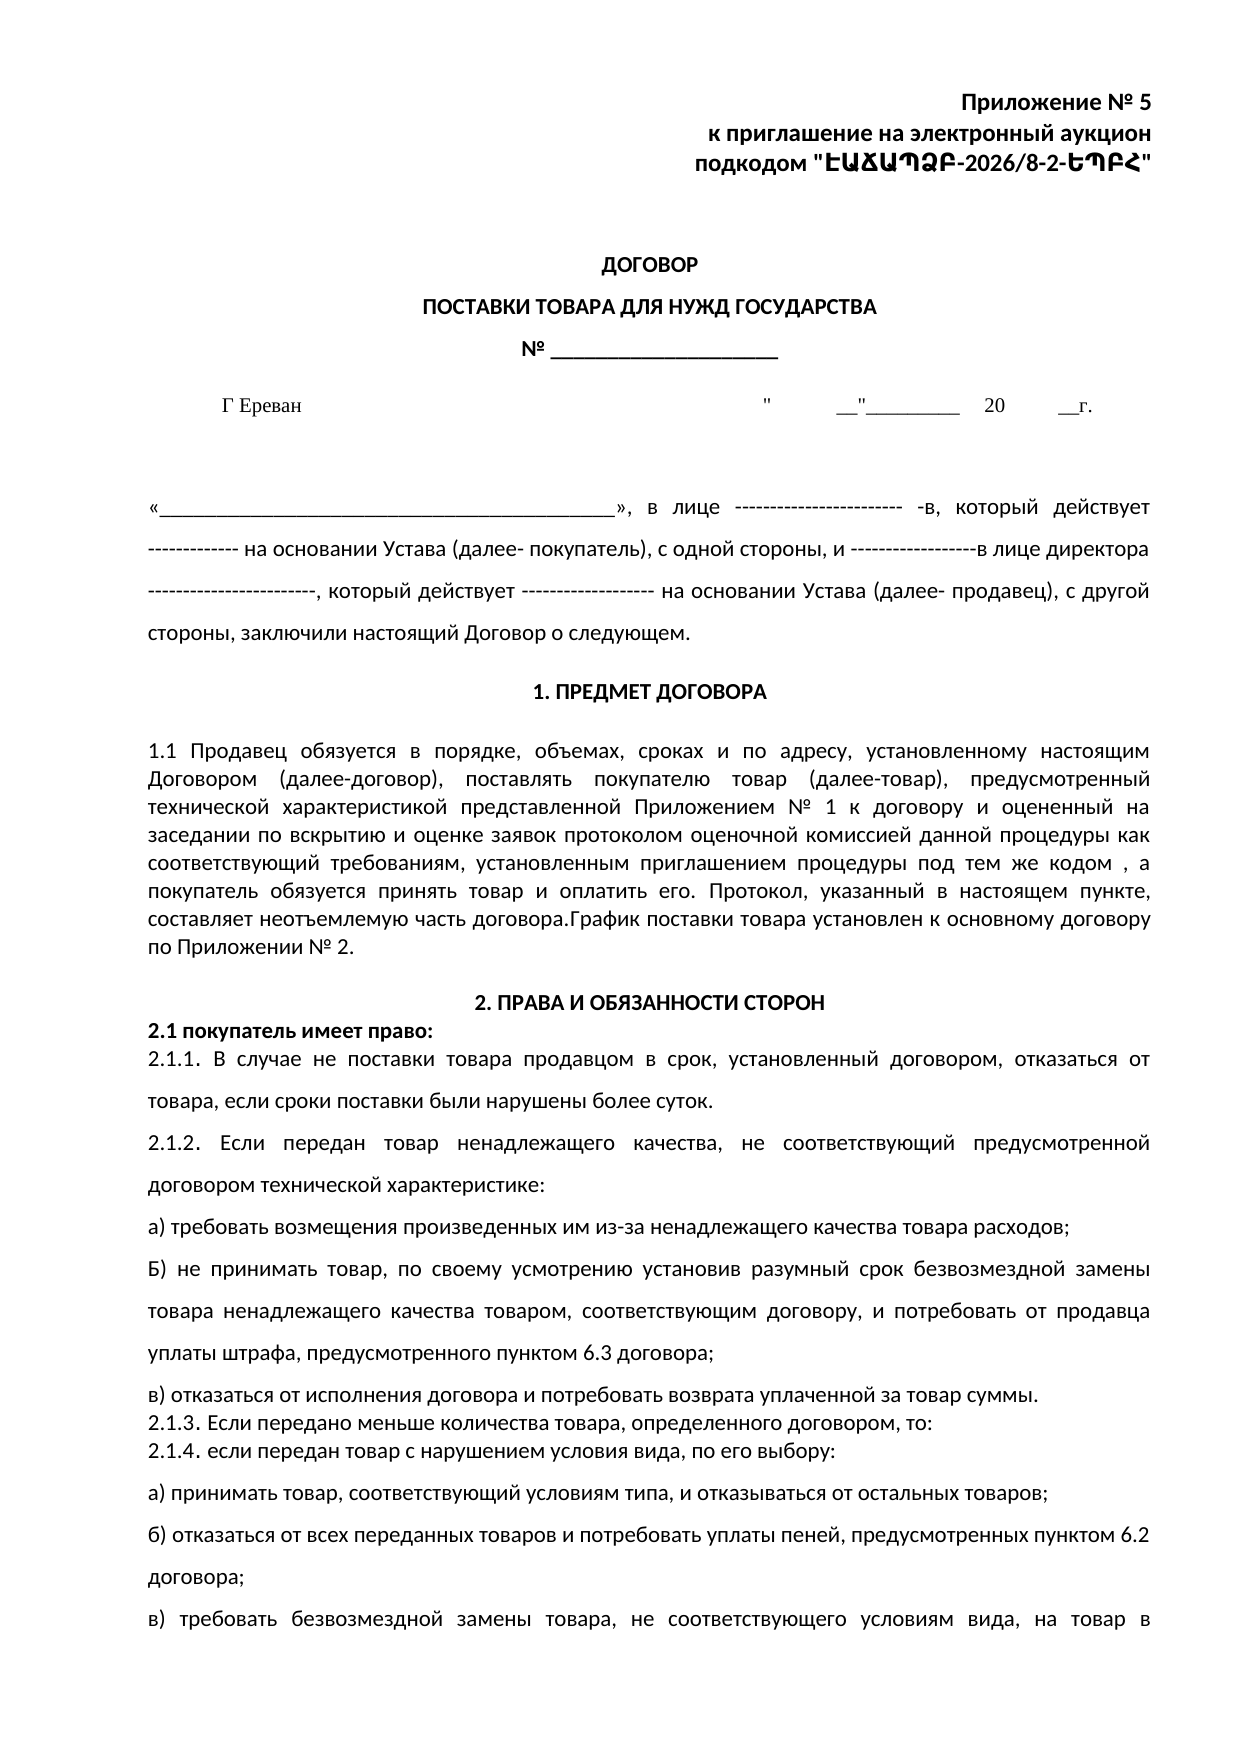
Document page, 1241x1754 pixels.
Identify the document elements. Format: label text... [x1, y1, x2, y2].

text ПОСТАВКИ ТОВАРА ДЛЯ НУЖД ГОСУДАРСТВА [148, 292, 1152, 321]
text к приглашение на электронный аукцион [177, 117, 1152, 147]
text Приложение № 5 [148, 86, 1152, 117]
list б) отказаться от всех переданных товаров и потребовать уплаты пеней, предусмотренных пунктом 6.2 договора; [148, 1520, 1152, 1590]
text 1.1 Продавец обязуется в порядке, объемах, сроках и по адресу, установленному настоящим Договором (далее-договор), поставлять покупателю товар (далее-товар), предусмотренный технической характеристикой представленной Приложением № 1 к договору и оцененный на заседании по вскрытию и оценке заявок протоколом оценочной комиссией данной процедуры как соответствующий требованиям, установленным приглашением процедуры под тем же кодом , а покупатель обязуется принять товар и оплатить его. Протокол, указанный в настоящем пункте, составляет неотъемлемую часть договора.График поставки товара установлен к основному договору по Приложении № 2. [148, 736, 1152, 960]
list 2.1.1․ В случае не поставки товара продавцом в срок, установленный договором, отказаться от товара, если сроки поставки были нарушены более суток. [148, 1044, 1152, 1114]
list а) принимать товар, соответствующий условиям типа, и отказываться от остальных товаров; [148, 1478, 1152, 1506]
text 2.1.3․ Если передано меньше количества товара, определенного договором, то: [148, 1408, 1152, 1436]
list 2.1.4․ если передан товар с нарушением условия вида, по его выбору: [148, 1436, 1152, 1464]
table_header Г Ереван [136, 393, 620, 434]
text подкодом "ԷԱՃԱՊՁԲ-2026/8-2-ԵՊԲՀ" [177, 147, 1152, 178]
list 2. ПРАВА И ОБЯЗАННОСТИ СТОРОН [148, 988, 1152, 1016]
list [148, 1604, 1152, 1632]
list а) требовать возмещения произведенных им из-за ненадлежащего качества товара расходов; [148, 1212, 1152, 1240]
text 1. ПРЕДМЕТ ДОГОВОРА [148, 677, 1152, 705]
table_header " __"_________ 20 __г. [620, 393, 1104, 434]
text в) отказаться от исполнения договора и потребовать возврата уплаченной за товар суммы. [148, 1380, 1152, 1408]
list Б) не принимать товар, по своему усмотрению установив разумный срок безвозмездной замены товара ненадлежащего качества товаром, соответствующим договору, и потребовать от продавца уплаты штрафа, предусмотренного пунктом 6.3 договора; [148, 1254, 1152, 1366]
text 2.1 покупатель имеет право: [148, 1016, 1152, 1044]
text № ____________________ [148, 334, 1152, 362]
list 2.1.2․ Если передан товар ненадлежащего качества, не соответствующий предусмотренной договором технической характеристике: [148, 1128, 1152, 1198]
text «________________________________________», в лице ------------------------ -в, который действует ------------- на основании Устава (далее- покупатель), с одной стороны, и ------------------в лице директора ------------------------, который действует ------------------- на основании Устава (далее- продавец), с другой стороны, заключили настоящий Договор о следующем. [148, 492, 1152, 646]
text ДОГОВОР [148, 251, 1152, 278]
